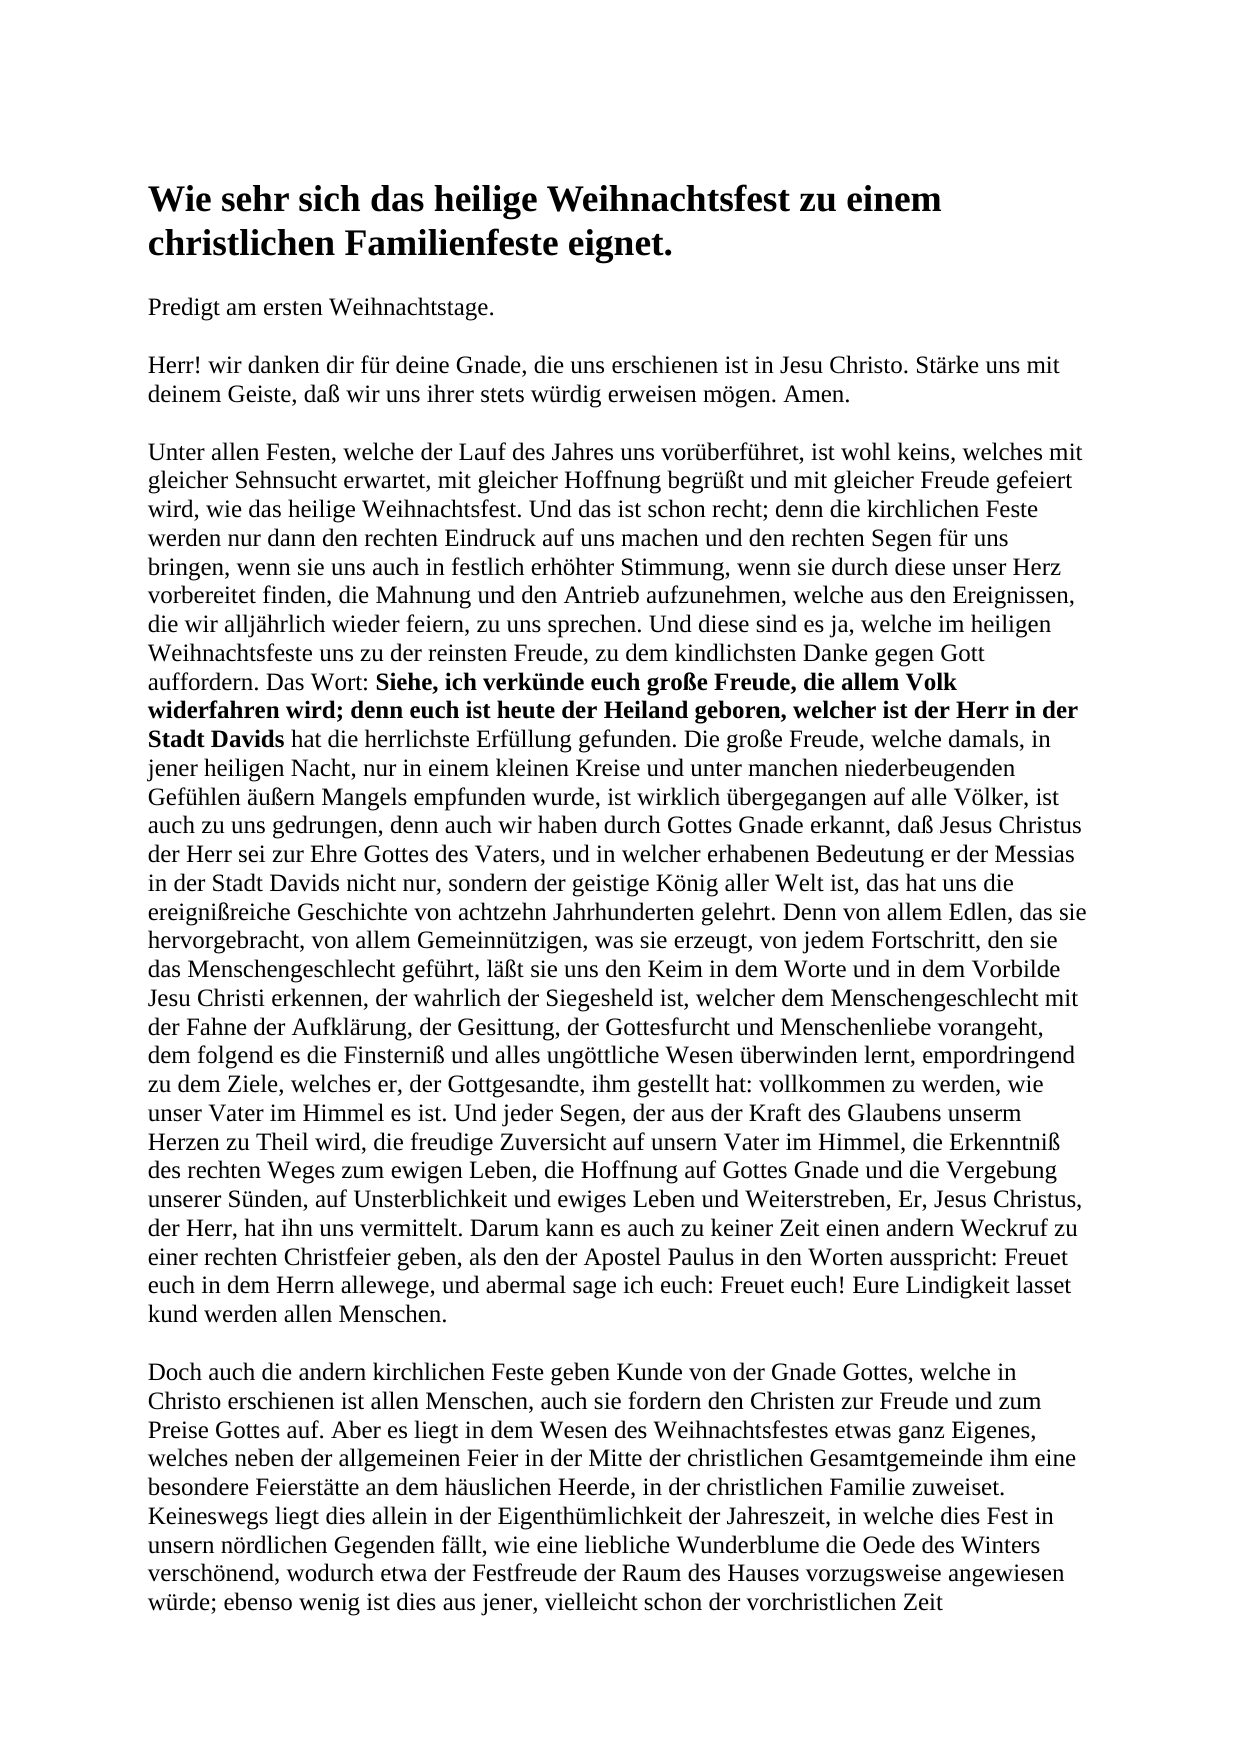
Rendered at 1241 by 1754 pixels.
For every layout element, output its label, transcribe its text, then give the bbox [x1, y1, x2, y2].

text Unter allen Festen, welche der Lauf des Jahres uns vorüberführet, ist wohl keins, welches mit gleicher Sehnsucht erwartet, mit gleicher Hoffnung begrüßt und mit gleicher Freude gefeiert wird, wie das heilige Weihnachtsfest. Und das ist schon recht; denn die kirchlichen Feste werden nur dann den rechten Eindruck auf uns machen und den rechten Segen für uns bringen, wenn sie uns auch in festlich erhöhter Stimmung, wenn sie durch diese unser Herz vorbereitet finden, die Mahnung und den Antrieb aufzunehmen, welche aus den Ereignissen, die wir alljährlich wieder feiern, zu uns sprechen. Und diese sind es ja, welche im heiligen Weihnachtsfeste uns zu der reinsten Freude, zu dem kindlichsten Danke gegen Gott auffordern. Das Wort: Siehe, ich verkünde euch große Freude, die allem Volk widerfahren wird; denn euch ist heute der Heiland geboren, welcher ist der Herr in der Stadt Davids hat die herrlichste Erfüllung gefunden. Die große Freude, welche damals, in jener heiligen Nacht, nur in einem kleinen Kreise und unter manchen niederbeugenden Gefühlen äußern Mangels empfunden wurde, ist wirklich übergegangen auf alle Völker, ist auch zu uns gedrungen, denn auch wir haben durch Gottes Gnade erkannt, daß Jesus Christus der Herr sei zur Ehre Gottes des Vaters, und in welcher erhabenen Bedeutung er der Messias in der Stadt Davids nicht nur, sondern der geistige König aller Welt ist, das hat uns die ereignißreiche Geschichte von achtzehn Jahrhunderten gelehrt. Denn von allem Edlen, das sie hervorgebracht, von allem Gemeinnützigen, was sie erzeugt, von jedem Fortschritt, den sie das Menschengeschlecht geführt, läßt sie uns den Keim in dem Worte und in dem Vorbilde Jesu Christi erkennen, der wahrlich der Siegesheld ist, welcher dem Menschengeschlecht mit der Fahne der Aufklärung, der Gesittung, der Gottesfurcht und Menschenliebe vorangeht, dem folgend es die Finsterniß und alles ungöttliche Wesen überwinden lernt, empordringend zu dem Ziele, welches er, der Gottgesandte, ihm gestellt hat: vollkommen zu werden, wie unser Vater im Himmel es ist. Und jeder Segen, der aus der Kraft des Glaubens unserm Herzen zu Theil wird, die freudige Zuversicht auf unsern Vater im Himmel, die Erkenntniß des rechten Weges zum ewigen Leben, die Hoffnung auf Gottes Gnade und die Vergebung unserer Sünden, auf Unsterblichkeit und ewiges Leben und Weiterstreben, Er, Jesus Christus, der Herr, hat ihn uns vermittelt. Darum kann es auch zu keiner Zeit einen andern Weckruf zu einer rechten Christfeier geben, als den der Apostel Paulus in den Worten ausspricht: Freuet euch in dem Herrn allewege, und abermal sage ich euch: Freuet euch! Eure Lindigkeit lasset kund werden allen Menschen. [148, 437, 1093, 1328]
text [148, 1357, 1093, 1616]
text Herr! wir danken dir für deine Gnade, die uns erschienen ist in Jesu Christo. Stärke uns mit deinem Geiste, daß wir uns ihrer stets würdig erweisen mögen. Amen. [148, 350, 1093, 408]
subtitle Wie sehr sich das heilige Weihnachtsfest zu einem christlichen Familienfeste eignet. [148, 177, 1093, 263]
text Predigt am ersten Weihnachtstage. [148, 292, 1093, 321]
